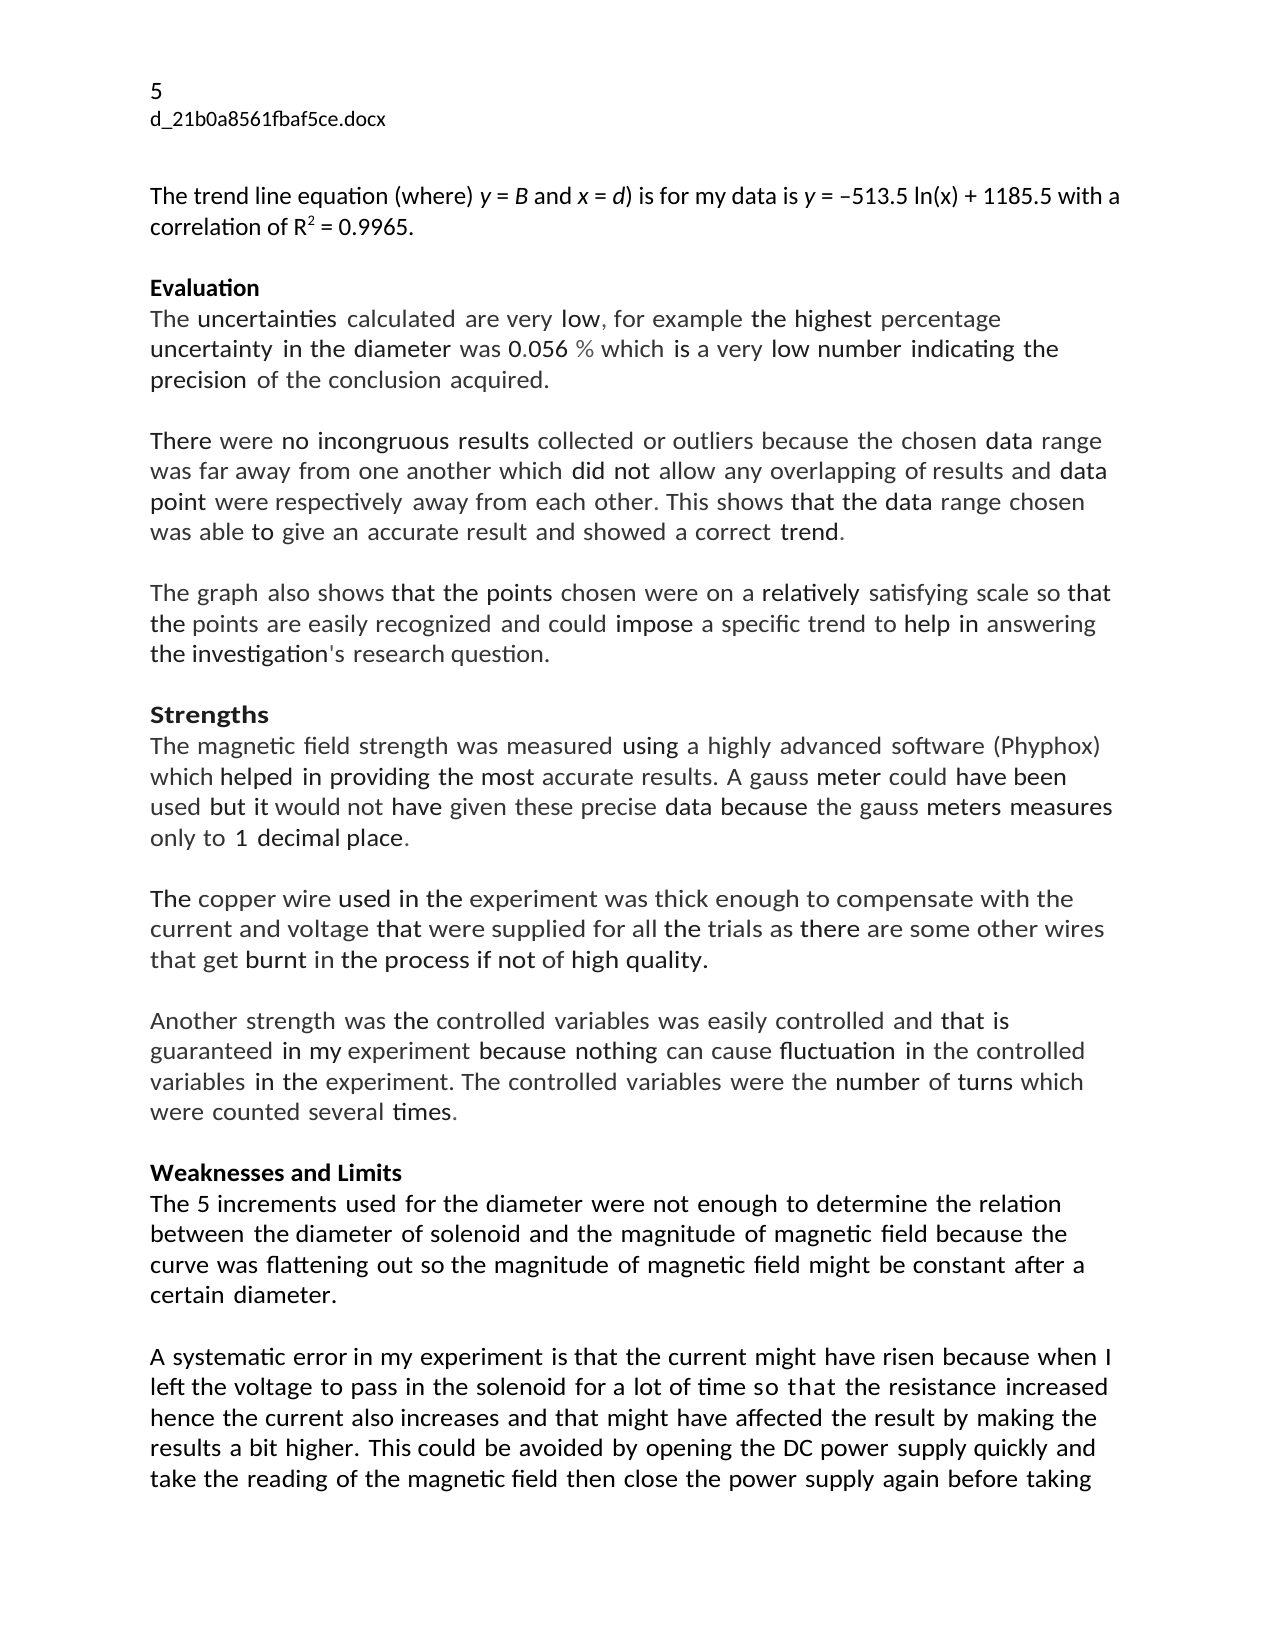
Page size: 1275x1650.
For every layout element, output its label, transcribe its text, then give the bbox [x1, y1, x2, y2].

text Weaknesses and Limits [150, 1158, 1125, 1188]
text Strengths [150, 699, 1125, 730]
text The trend line equation (where) y = B and x = d) is for my data is y = –513.5 ln(x) + 1185.5 with a correlation of R2 = 0.9965. [150, 181, 1125, 242]
text There were no incongruous results collected or outliers because the chosen data range was far away from one another which did not allow any overlapping of results and data point were respectively away from each other. This shows that the data range chosen was able to give an accurate result and showed a correct trend. [150, 425, 1125, 547]
text A systematic error in my experiment is that the current might have risen because when I left the voltage to pass in the solenoid for a lot of time so that the resistance increased hence the current also increases and that might have affected the result by making the results a bit higher. This could be avoided by opening the DC power supply quickly and take the reading of the magnetic field then close the power supply again before taking [149, 1341, 1125, 1493]
text The graph also shows that the points chosen were on a relatively satisfying scale so that the points are easily recognized and could impose a specific trend to help in answering the investigation's research question. [150, 577, 1125, 669]
text The 5 increments used for the diameter were not enough to determine the relation between the diameter of solenoid and the magnitude of magnetic field because the curve was flattening out so the magnitude of magnetic field might be constant after a certain diameter. [150, 1188, 1125, 1310]
text The magnetic field strength was measured using a highly advanced software (Phyphox) which helped in providing the most accurate results. A gauss meter could have been used but it would not have given these precise data because the gauss meters measures only to 1 decimal place. [150, 730, 1125, 852]
text Evaluation [150, 272, 1125, 303]
text The uncertainties calculated are very low, for example the highest percentage uncertainty in the diameter was 0.056 % which is a very low number indicating the precision of the conclusion acquired. [150, 303, 1125, 394]
text Another strength was the controlled variables was easily controlled and that is guaranteed in my experiment because nothing can cause fluctuation in the controlled variables in the experiment. The controlled variables were the number of turns which were counted several times. [150, 1005, 1125, 1127]
text The copper wire used in the experiment was thick enough to compensate with the current and voltage that were supplied for all the trials as there are some other wires that get burnt in the process if not of high quality. [150, 883, 1125, 974]
